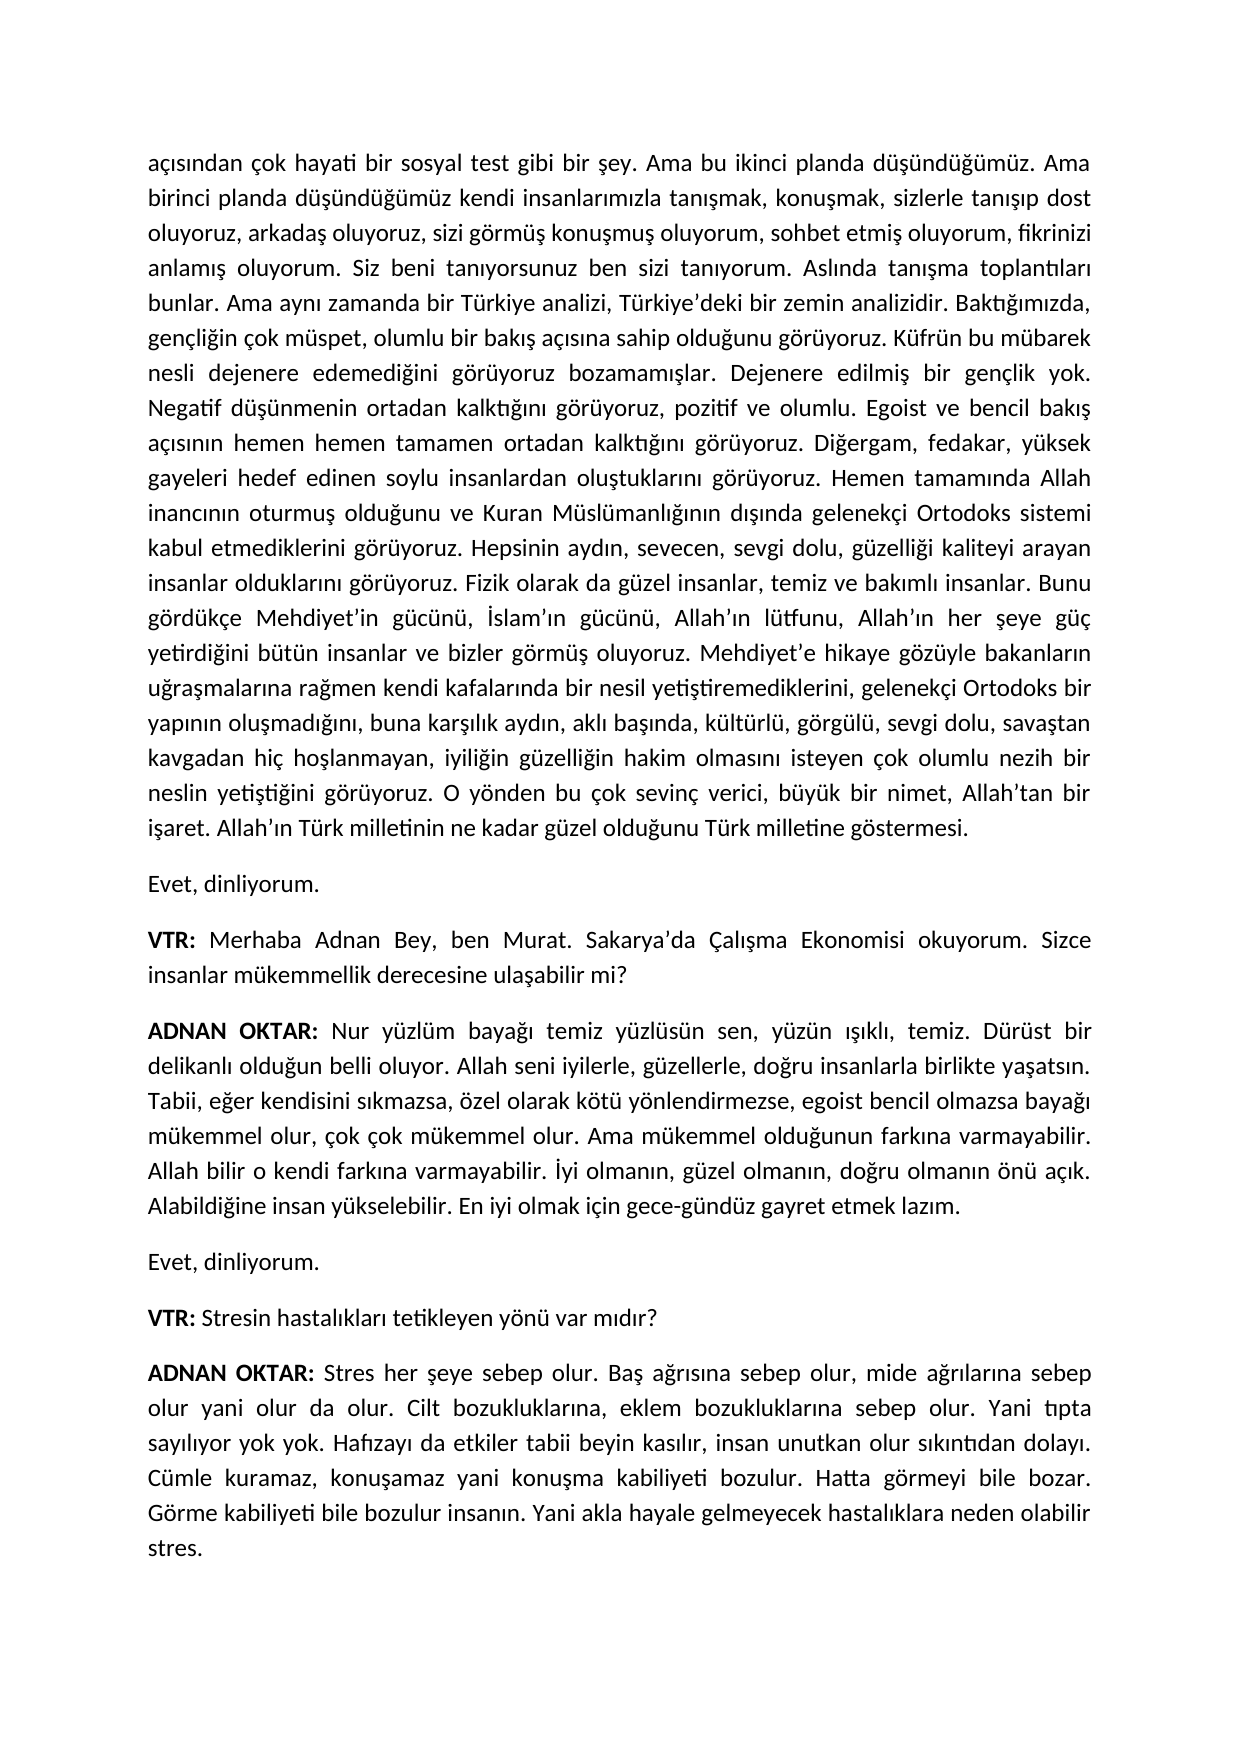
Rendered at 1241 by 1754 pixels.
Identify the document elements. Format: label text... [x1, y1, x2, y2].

text ADNAN OKTAR: Stres her şeye sebep olur. Baş ağrısına sebep olur, mide ağrılarına sebep olur yani olur da olur. Cilt bozukluklarına, eklem bozukluklarına sebep olur. Yani tıpta sayılıyor yok yok. Hafızayı da etkiler tabii beyin kasılır, insan unutkan olur sıkıntıdan dolayı. Cümle kuramaz, konuşamaz yani konuşma kabiliyeti bozulur. Hatta görmeyi bile bozar. Görme kabiliyeti bile bozulur insanın. Yani akla hayale gelmeyecek hastalıklara neden olabilir stres. [148, 1358, 1093, 1563]
text Evet, dinliyorum. [148, 868, 1093, 899]
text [148, 148, 1093, 843]
text VTR: Stresin hastalıkları tetikleyen yönü var mıdır? [148, 1302, 1093, 1332]
text ADNAN OKTAR: Nur yüzlüm bayağı temiz yüzlüsün sen, yüzün ışıklı, temiz. Dürüst bir delikanlı olduğun belli oluyor. Allah seni iyilerle, güzellerle, doğru insanlarla birlikte yaşatsın. Tabii, eğer kendisini sıkmazsa, özel olarak kötü yönlendirmezse, egoist bencil olmazsa bayağı mükemmel olur, çok çok mükemmel olur. Ama mükemmel olduğunun farkına varmayabilir. Allah bilir o kendi farkına varmayabilir. İyi olmanın, güzel olmanın, doğru olmanın önü açık. Alabildiğine insan yükselebilir. En iyi olmak için gece-gündüz gayret etmek lazım. [148, 1015, 1093, 1221]
text VTR: Merhaba Adnan Bey, ben Murat. Sakarya’da Çalışma Ekonomisi okuyorum. Sizce insanlar mükemmellik derecesine ulaşabilir mi? [148, 924, 1093, 990]
text Evet, dinliyorum. [148, 1246, 1093, 1276]
